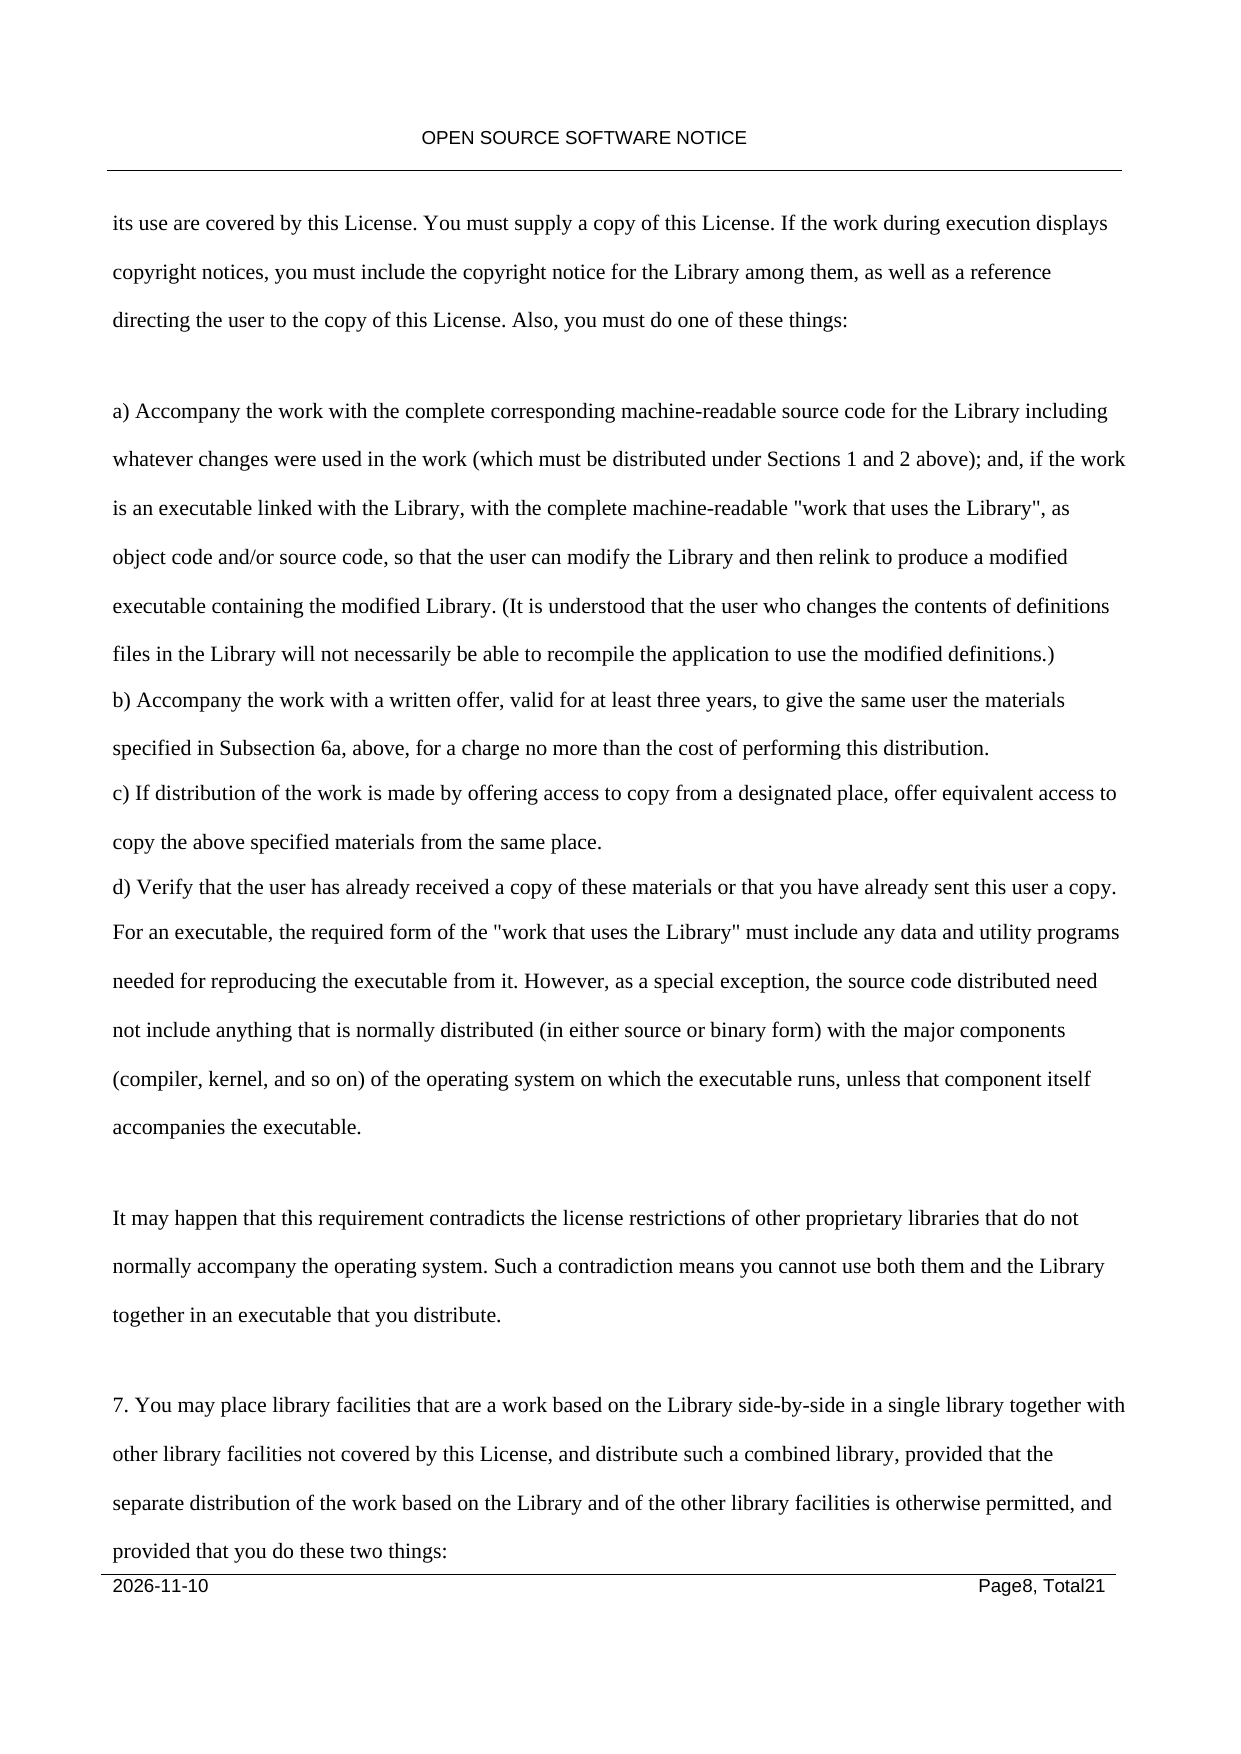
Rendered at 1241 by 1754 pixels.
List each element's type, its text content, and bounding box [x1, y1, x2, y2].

text c) If distribution of the work is made by offering access to copy from a designated place, offer equivalent access to copy the above specified materials from the same place. [112, 777, 1128, 858]
text d) Verify that the user has already received a copy of these materials or that you have already sent this user a copy. [112, 871, 1128, 903]
text For an executable, the required form of the "work that uses the Library" must include any data and utility programs needed for reproducing the executable from it. However, as a special exception, the source code distributed need not include anything that is normally distributed (in either source or binary form) with the major components (compiler, kernel, and so on) of the operating system on which the executable runs, unless that component itself accompanies the executable. [112, 916, 1128, 1143]
text It may happen that this requirement contradicts the license restrictions of other proprietary libraries that do not normally accompany the operating system. Such a contradiction means you cannot use both them and the Library together in an executable that you distribute. [112, 1201, 1128, 1331]
text 7. You may place library facilities that are a work based on the Library side-by-side in a single library together with other library facilities not covered by this License, and distribute such a combined library, provided that the separate distribution of the work based on the Library and of the other library facilities is otherwise permitted, and provided that you do these two things: [112, 1389, 1128, 1567]
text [112, 206, 1128, 336]
text b) Accompany the work with a written offer, valid for at least three years, to give the same user the materials specified in Subsection 6a, above, for a charge no more than the cost of performing this distribution. [112, 683, 1128, 764]
text a) Accompany the work with the complete corresponding machine-readable source code for the Library including whatever changes were used in the work (which must be distributed under Sections 1 and 2 above); and, if the work is an executable linked with the Library, with the complete machine-readable "work that uses the Library", as object code and/or source code, so that the user can modify the Library and then relink to produce a modified executable containing the modified Library. (It is understood that the user who changes the contents of definitions files in the Library will not necessarily be able to recompile the application to use the modified definitions.) [112, 394, 1128, 670]
